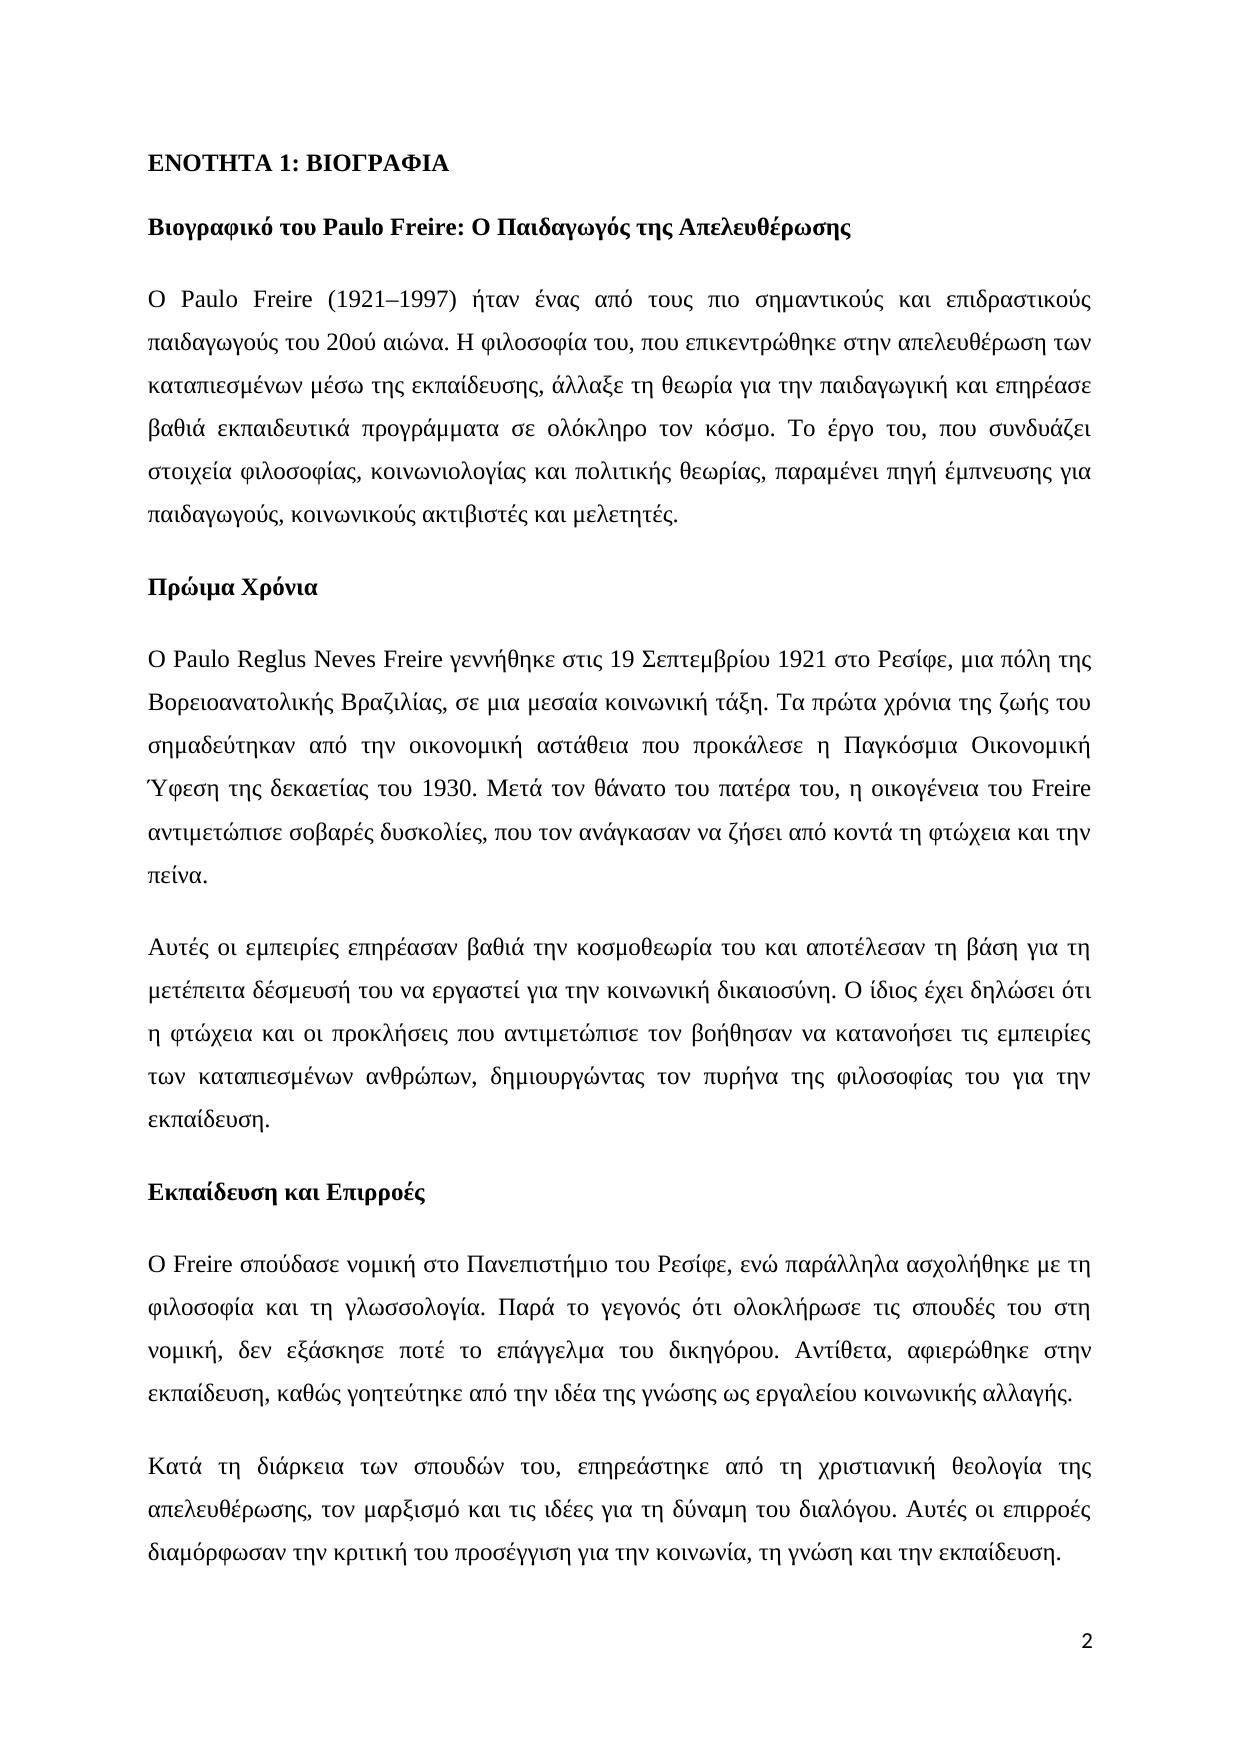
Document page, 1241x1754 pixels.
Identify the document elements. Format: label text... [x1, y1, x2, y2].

text Κατά τη διάρκεια των σπουδών του, επηρεάστηκε από τη χριστιανική θεολογία της απελευθέρωσης, τον μαρξισμό και τις ιδέες για τη δύναμη του διαλόγου. Αυτές οι επιρροές διαμόρφωσαν την κριτική του προσέγγιση για την κοινωνία, τη γνώση και την εκπαίδευση. [148, 1451, 1092, 1566]
subtitle Βιογραφικό του Paulo Freire: Ο Παιδαγωγός της Απελευθέρωσης [148, 212, 1092, 240]
subtitle ΕΝΟΤΗΤΑ 1: ΒΙΟΓΡΑΦΙΑ [148, 148, 1092, 176]
subtitle Πρώιμα Χρόνια [148, 572, 1092, 601]
text Αυτές οι εμπειρίες επηρέασαν βαθιά την κοσμοθεωρία του και αποτέλεσαν τη βάση για τη μετέπειτα δέσμευσή του να εργαστεί για την κοινωνική δικαιοσύνη. Ο ίδιος έχει δηλώσει ότι η φτώχεια και οι προκλήσεις που αντιμετώπισε τον βοήθησαν να κατανοήσει τις εμπειρίες των καταπιεσμένων ανθρώπων, δημιουργώντας τον πυρήνα της φιλοσοφίας του για την εκπαίδευση. [148, 932, 1092, 1133]
text Ο Freire σπούδασε νομική στο Πανεπιστήμιο του Ρεσίφε, ενώ παράλληλα ασχολήθηκε με τη φιλοσοφία και τη γλωσσολογία. Παρά το γεγονός ότι ολοκλήρωσε τις σπουδές του στη νομική, δεν εξάσκησε ποτέ το επάγγελμα του δικηγόρου. Αντίθετα, αφιερώθηκε στην εκπαίδευση, καθώς γοητεύτηκε από την ιδέα της γνώσης ως εργαλείου κοινωνικής αλλαγής. [148, 1249, 1092, 1407]
text Ο Paulo Freire (1921–1997) ήταν ένας από τους πιο σημαντικούς και επιδραστικούς παιδαγωγούς του 20ού αιώνα. Η φιλοσοφία του, που επικεντρώθηκε στην απελευθέρωση των καταπιεσμένων μέσω της εκπαίδευσης, άλλαξε τη θεωρία για την παιδαγωγική και επηρέασε βαθιά εκπαιδευτικά προγράμματα σε ολόκληρο τον κόσμο. Το έργο του, που συνδυάζει στοιχεία φιλοσοφίας, κοινωνιολογίας και πολιτικής θεωρίας, παραμένει πηγή έμπνευσης για παιδαγωγούς, κοινωνικούς ακτιβιστές και μελετητές. [148, 284, 1092, 528]
text Ο Paulo Reglus Neves Freire γεννήθηκε στις 19 Σεπτεμβρίου 1921 στο Ρεσίφε, μια πόλη της Βορειοανατολικής Βραζιλίας, σε μια μεσαία κοινωνική τάξη. Τα πρώτα χρόνια της ζωής του σημαδεύτηκαν από την οικονομική αστάθεια που προκάλεσε η Παγκόσμια Οικονομική Ύφεση της δεκαετίας του 1930. Μετά τον θάνατο του πατέρα του, η οικογένεια του Freire αντιμετώπισε σοβαρές δυσκολίες, που τον ανάγκασαν να ζήσει από κοντά τη φτώχεια και την πείνα. [148, 644, 1092, 888]
subtitle Εκπαίδευση και Επιρροές [148, 1177, 1092, 1206]
